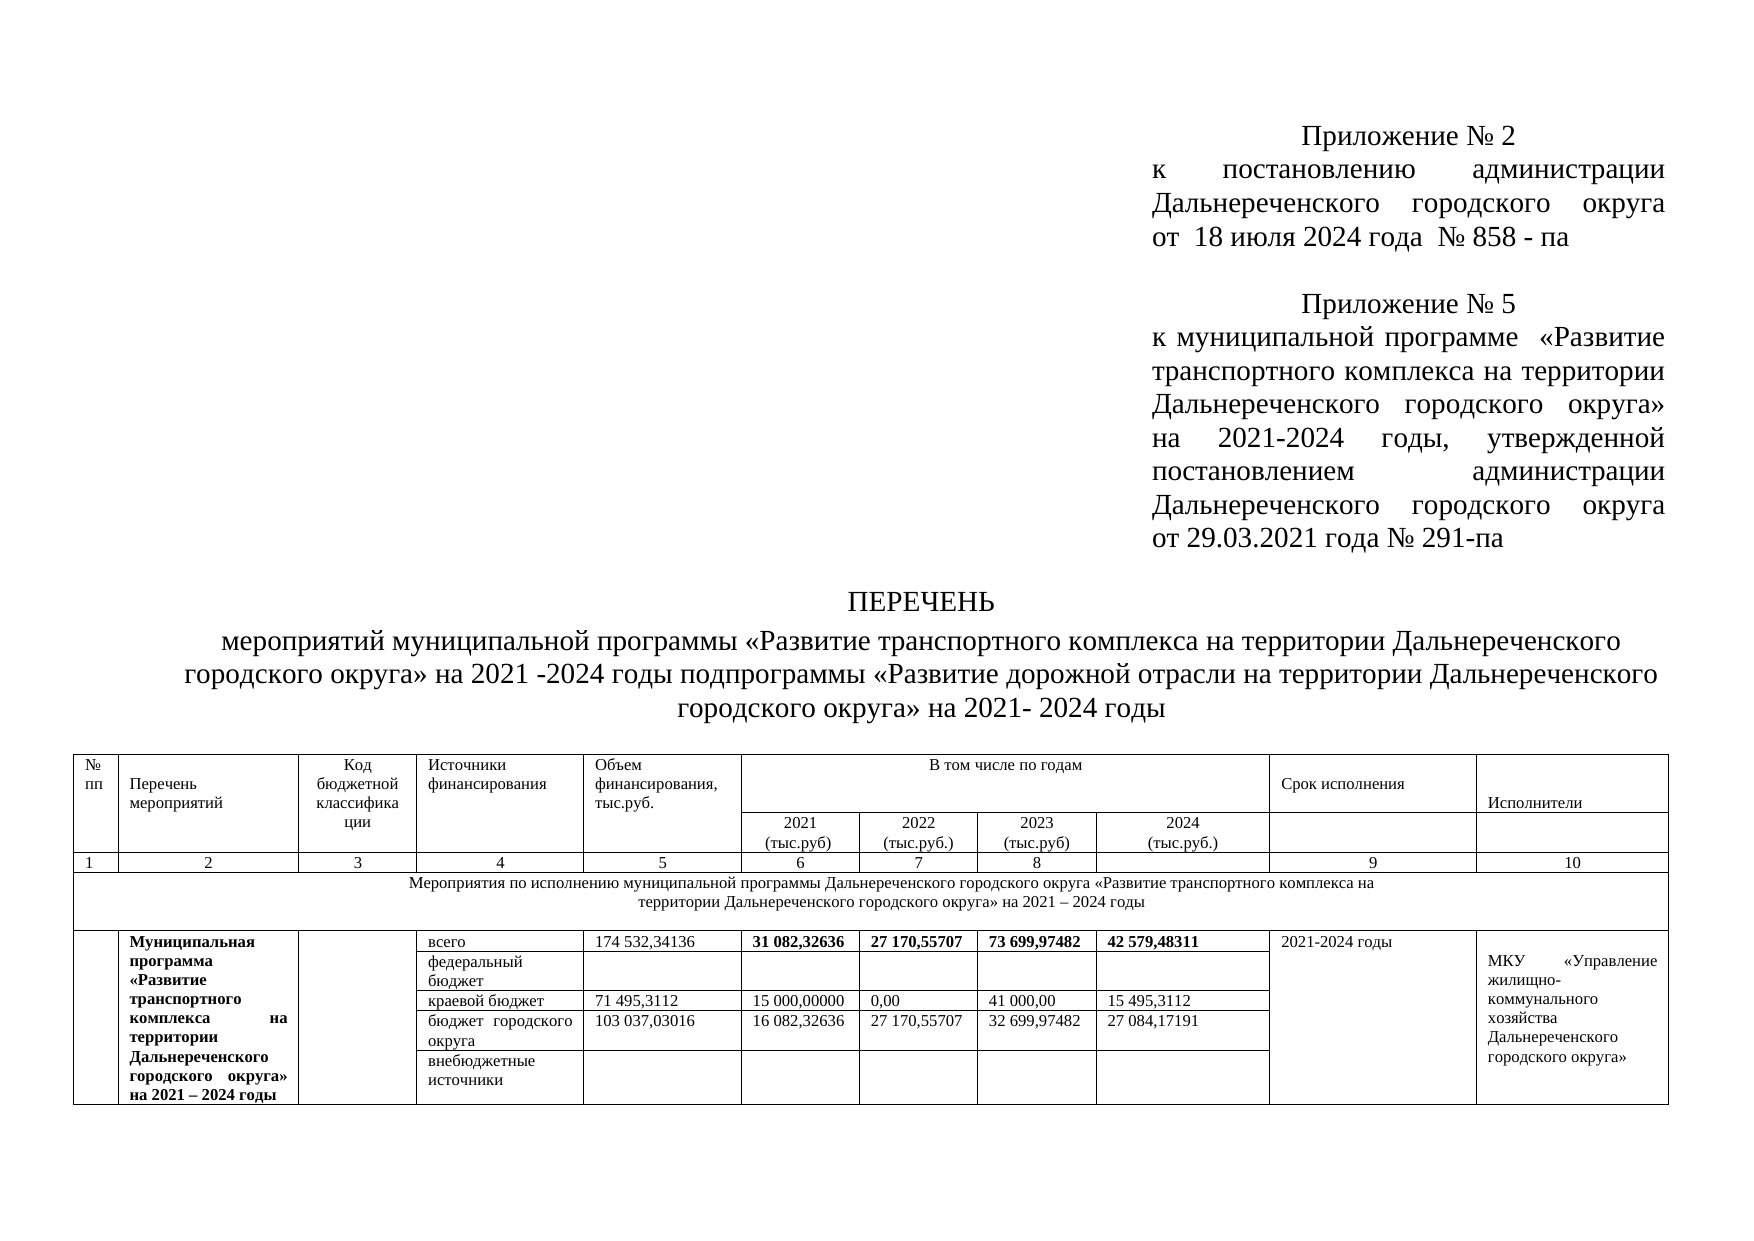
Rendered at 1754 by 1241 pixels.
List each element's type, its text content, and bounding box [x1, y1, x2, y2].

table_cell 10 [1477, 853, 1668, 872]
table_cell 2021-2024 годы [1270, 931, 1476, 1104]
table_cell 16 082,32636 [742, 1011, 859, 1049]
table_cell [742, 1051, 859, 1104]
table_cell 27 170,55707 [860, 1011, 977, 1049]
table_cell 6 [742, 853, 859, 872]
table_cell [978, 952, 1096, 990]
table_header Источники финансирования [417, 755, 583, 852]
table_cell [860, 1051, 977, 1104]
table_cell 2 [119, 853, 298, 872]
table_cell 8 [978, 853, 1096, 872]
table_cell 42 579,48311 [1097, 931, 1269, 951]
table_cell [1097, 1051, 1269, 1104]
table_cell 3 [299, 853, 416, 872]
table_header Перечень мероприятий [119, 755, 298, 852]
table_cell 71 495,3112 [584, 991, 741, 1010]
table_cell 15 495,3112 [1097, 991, 1269, 1010]
table_cell 2024 (тыс.руб.) [1097, 813, 1269, 852]
table_cell Мероприятия по исполнению муниципальной программы Дальнереченского городского округа «Развитие транспортного комплекса на территории Дальнереченского городского округа» на 2021 – 2024 годы [74, 873, 1668, 930]
text к муниципальной программе «Развитие транспортного комплекса на территории Дальнереченского городского округа» на 2021-2024 годы, утвержденной постановлением администрации Дальнереченского городского округа от 29.03.2021 года № 291-па [1152, 319, 1665, 554]
table_cell всего [417, 931, 583, 951]
table_cell [584, 1051, 741, 1104]
table_cell 27 084,17191 [1097, 1011, 1269, 1049]
table_cell 31 082,32636 [742, 931, 859, 951]
table_header Объем финансирования, тыс.руб. [584, 755, 741, 852]
table_cell 1 [74, 853, 118, 872]
table_cell 73 699,97482 [978, 931, 1096, 951]
text Приложение № 5 [1152, 286, 1665, 319]
table_cell 2022 (тыс.руб.) [860, 813, 977, 852]
table_cell [860, 952, 977, 990]
table_cell 32 699,97482 [978, 1011, 1096, 1049]
table_cell [584, 952, 741, 990]
text мероприятий муниципальной программы «Развитие транспортного комплекса на территории Дальнереченского [177, 623, 1665, 656]
table_header Срок исполнения [1270, 755, 1476, 812]
table_cell 4 [417, 853, 583, 872]
table_cell Муниципальная программа «Развитие транспортного комплекса на территории Дальнереченского городского округа» на 2021 – 2024 годы [119, 931, 298, 1104]
table_cell 7 [860, 853, 977, 872]
table_header Исполнители [1477, 755, 1668, 812]
text городского округа» на 2021 -2024 годы подпрограммы «Развитие дорожной отрасли на территории Дальнереченского [177, 656, 1665, 690]
text городского округа» на 2021- 2024 годы [177, 690, 1665, 723]
table_cell бюджет городского округа [417, 1011, 583, 1049]
table_cell 5 [584, 853, 741, 872]
table_cell 9 [1270, 853, 1476, 872]
table_cell 2023 (тыс.руб) [978, 813, 1096, 852]
table_cell краевой бюджет [417, 991, 583, 1010]
table_cell 27 170,55707 [860, 931, 977, 951]
table_cell [742, 952, 859, 990]
table_cell 2021 (тыс.руб) [742, 813, 859, 852]
text к постановлению администрации Дальнереченского городского округа от 18 июля 2024 года № 858 - па [1152, 152, 1665, 252]
text ПЕРЕЧЕНЬ [177, 584, 1665, 618]
table_cell [74, 931, 118, 1104]
table_cell [1270, 813, 1476, 852]
text Приложение № 2 [1152, 118, 1665, 152]
table_cell [978, 1051, 1096, 1104]
table_cell внебюджетные источники [417, 1051, 583, 1104]
table_cell 174 532,34136 [584, 931, 741, 951]
table_header № пп [74, 755, 118, 852]
table_cell 41 000,00 [978, 991, 1096, 1010]
table_cell 0,00 [860, 991, 977, 1010]
table_cell МКУ «Управление жилищно-коммунального хозяйства Дальнереченского городского округа» [1477, 931, 1668, 1104]
table_header Код бюджетной классифика ции [299, 755, 416, 852]
table_cell 103 037,03016 [584, 1011, 741, 1049]
table_cell [1097, 853, 1269, 872]
table_cell [299, 931, 416, 1104]
table_header В том числе по годам [742, 755, 1269, 812]
table_cell 15 000,00000 [742, 991, 859, 1010]
table_cell [1097, 952, 1269, 990]
table_cell [1477, 813, 1668, 852]
table_cell федеральный бюджет [417, 952, 583, 990]
